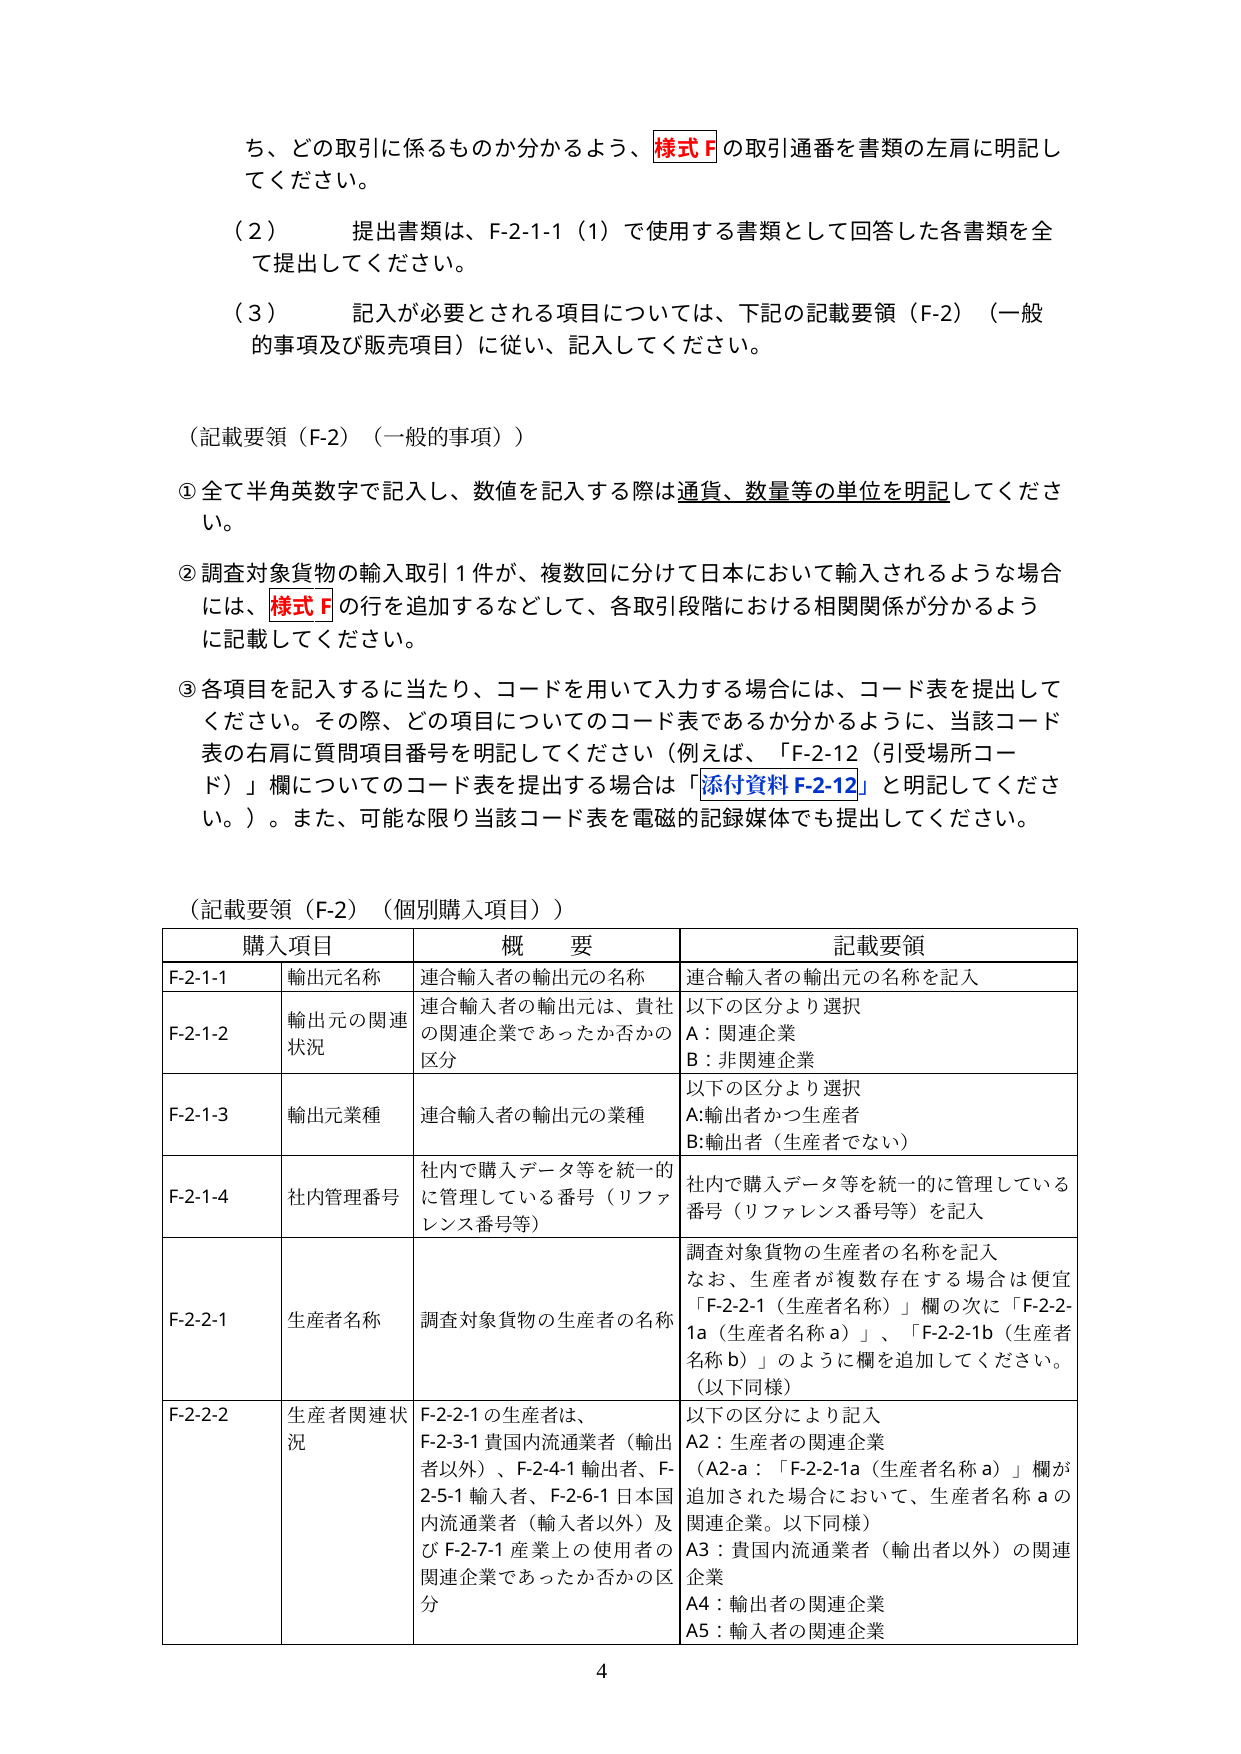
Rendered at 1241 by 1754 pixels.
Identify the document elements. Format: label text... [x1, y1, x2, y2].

table_header 記載要領 [681, 929, 1077, 961]
table_cell 社内で購入データ等を統一的に管理している番号（リファレンス番号等）を記入 [681, 1156, 1077, 1237]
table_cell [414, 1401, 679, 1644]
list 各項目を記入するに当たり、コードを用いて入力する場合には、コード表を提出してください。その際、どの項目についてのコード表であるか分かるように、当該コード表の右肩に質問項目番号を明記してください（例えば、「F-2-12（引受場所コード）」欄についてのコード表を提出する場合は「添付資料F-2-12」と明記してください。）。また、可能な限り当該コード表を電磁的記録媒体でも提出してください。 [177, 672, 1063, 833]
table_cell F-2-2-1 [163, 1238, 281, 1400]
table_cell 連合輸入者の輸出元は、貴社の関連企業であったか否かの区分 [414, 992, 679, 1073]
table_cell 生産者関連状況 [282, 1401, 413, 1644]
table_cell 生産者名称 [282, 1238, 413, 1400]
table_cell 連合輸入者の輸出元の名称を記入 [681, 963, 1077, 991]
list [221, 130, 1063, 195]
table_cell F-2-1-2 [163, 992, 281, 1073]
text （記載要領（F-2）（一般的事項）） [177, 417, 1063, 455]
table_cell 連合輸入者の輸出元の業種 [414, 1074, 679, 1155]
table_cell 調査対象貨物の生産者の名称を記入 なお、生産者が複数存在する場合は便宜「F-2-2-1（生産者名称）」欄の次に「F-2-2-1a（生産者名称a）」、「F-2-2-1b（生産者名称b）」のように欄を追加してください。（以下同様） [681, 1238, 1077, 1400]
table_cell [681, 1401, 1077, 1644]
list 記入が必要とされる項目については、下記の記載要領（F-2）（一般的事項及び販売項目）に従い、記入してください。 [222, 296, 1063, 360]
table_header 購入項目 [163, 929, 413, 961]
table_cell 輸出元業種 [282, 1074, 413, 1155]
list 提出書類は、F-2-1-1（1）で使用する書類として回答した各書類を全て提出してください。 [222, 214, 1063, 277]
table_cell 社内で購入データ等を統一的に管理している番号（リファレンス番号等） [414, 1156, 679, 1237]
text （記載要領（F-2）（個別購入項目）） [177, 889, 1063, 927]
table_cell F-2-1-1 [163, 963, 281, 991]
table_cell 輸出元の関連状況 [282, 992, 413, 1073]
table_cell 以下の区分より選択 A:輸出者かつ生産者 B:輸出者（生産者でない） [681, 1074, 1077, 1155]
list 全て半角英数字で記入し、数値を記入する際は通貨、数量等の単位を明記してください。 [177, 474, 1063, 537]
table_cell 輸出元名称 [282, 963, 413, 991]
table_header 概 要 [414, 929, 679, 961]
table_cell 調査対象貨物の生産者の名称 [414, 1238, 679, 1400]
table_cell 社内管理番号 [282, 1156, 413, 1237]
list 調査対象貨物の輸入取引1件が、複数回に分けて日本において輸入されるような場合には、様式Fの行を追加するなどして、各取引段階における相関関係が分かるように記載してください。 [177, 556, 1063, 653]
table_cell F-2-2-2 [163, 1401, 281, 1644]
table_cell F-2-1-3 [163, 1074, 281, 1155]
table_cell F-2-1-4 [163, 1156, 281, 1237]
table_cell 以下の区分より選択 A：関連企業 B：非関連企業 [681, 992, 1077, 1073]
table_cell 連合輸入者の輸出元の名称 [414, 963, 679, 991]
